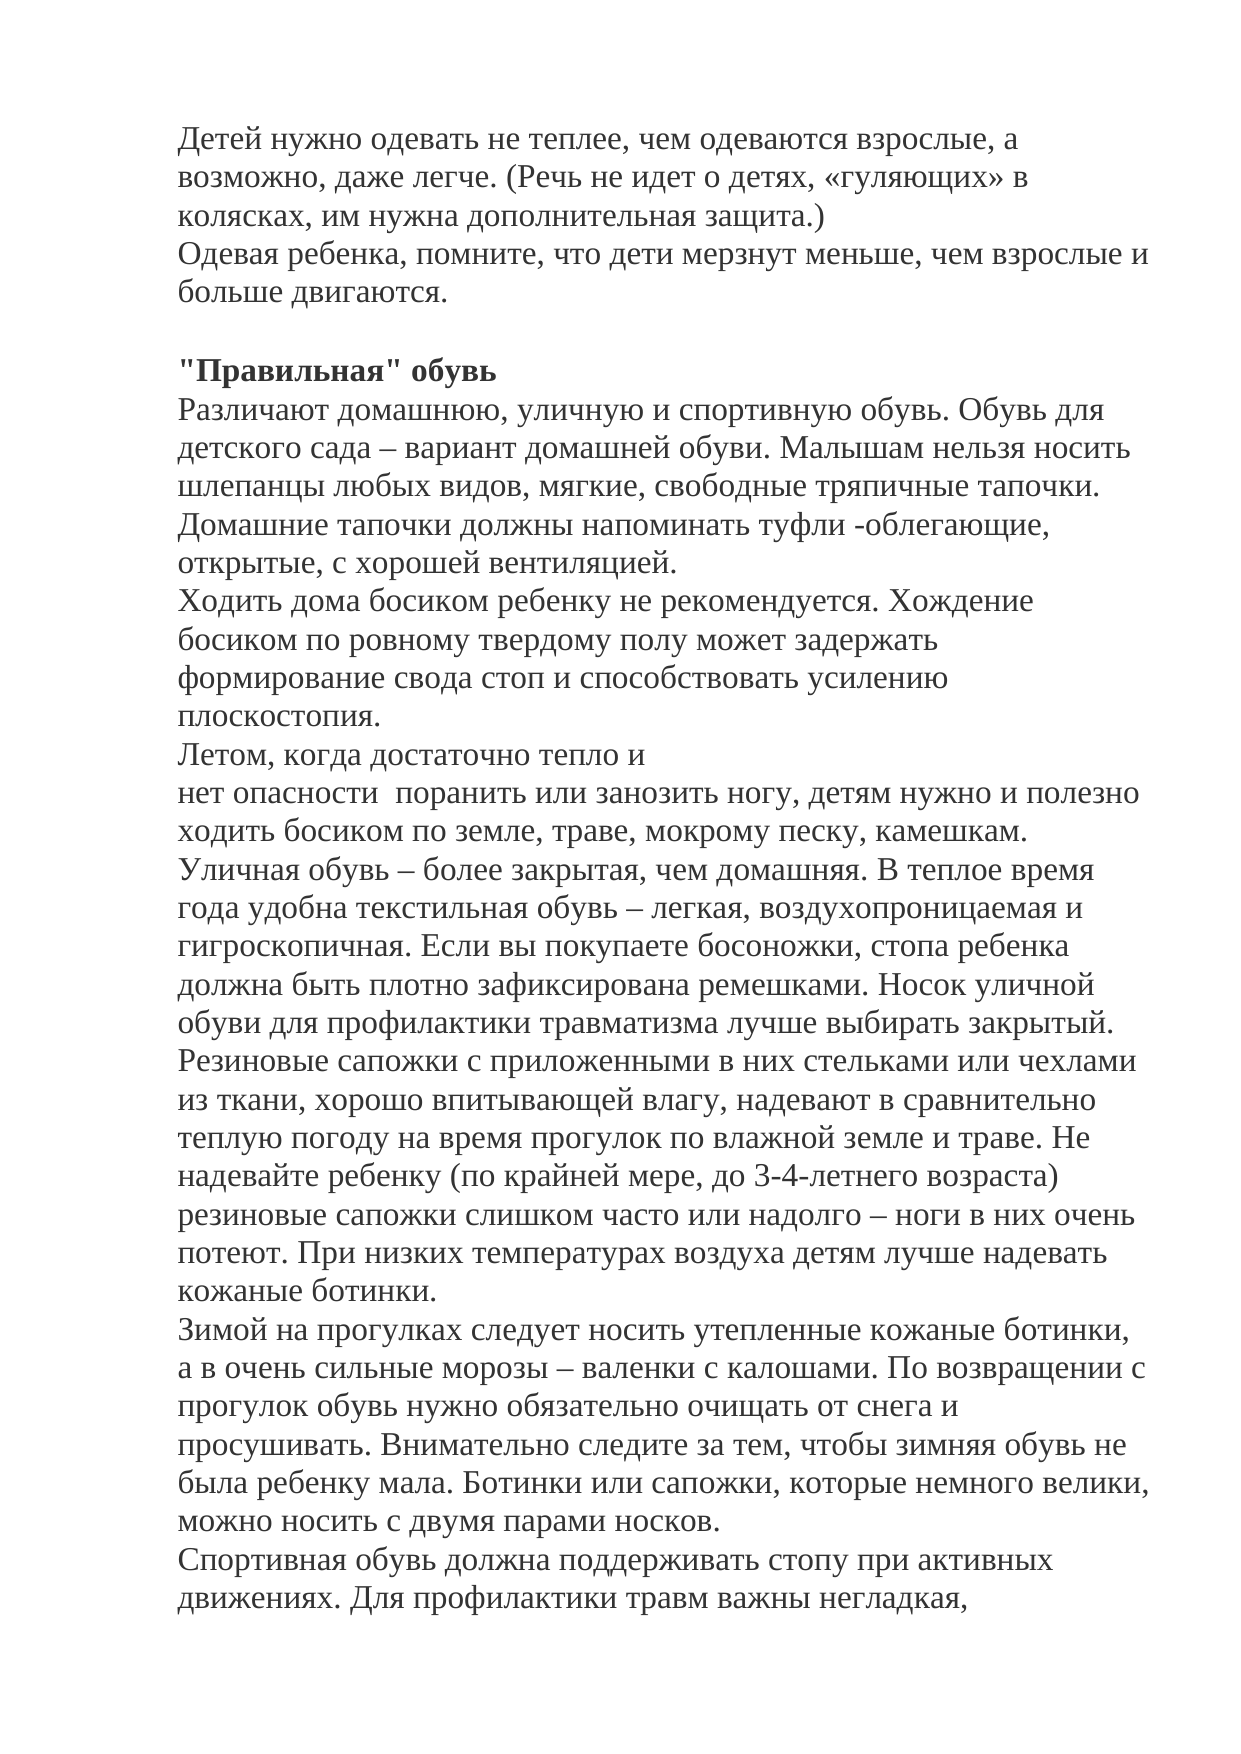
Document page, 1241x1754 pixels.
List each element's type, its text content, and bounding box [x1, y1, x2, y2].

text Различают домашнюю, уличную и спортивную обувь. Обувь для детского сада – вариант домашней обуви. Малышам нельзя носить шлепанцы любых видов, мягкие, свободные тряпичные тапочки. Домашние тапочки должны напоминать туфли -облегающие, открытые, с хорошей вентиляцией. [177, 389, 1152, 581]
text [177, 1309, 1152, 1616]
text Уличная обувь – более закрытая, чем домашняя. В теплое время года удобна текстильная обувь – легкая, воздухопроницаемая и гигроскопичная. Если вы покупаете босоножки, стопа ребенка должна быть плотно зафиксирована ремешками. Носок уличной обуви для профилактики травматизма лучше выбирать закрытый. Резиновые сапожки с приложенными в них стельками или чехлами из ткани, хорошо впитывающей влагу, надевают в сравнительно теплую погоду на время прогулок по влажной земле и траве. Не надевайте ребенку (по крайней мере, до 3-4-летнего возраста) резиновые сапожки слишком часто или надолго – ноги в них очень потеют. При низких температурах воздуха детям лучше надевать кожаные ботинки. [177, 849, 1152, 1309]
text Летом, когда достаточно тепло и нет опасности поранить или занозить ногу, детям нужно и полезно ходить босиком по земле, траве, мокрому песку, камешкам. [177, 734, 1152, 849]
text "Правильная" обувь [177, 351, 1152, 389]
text Ходить дома босиком ребенку не рекомендуется. Хождение босиком по ровному твердому полу может задержать формирование свода стоп и способствовать усилению плоскостопия. [177, 581, 1152, 734]
text Детей нужно одевать не теплее, чем одеваются взрослые, а возможно, даже легче. (Речь не идет о детях, «гуляющих» в колясках, им нужна дополнительная защита.) Одевая ребенка, помните, что дети мерзнут меньше, чем взрослые и больше двигаются. [177, 118, 1152, 310]
